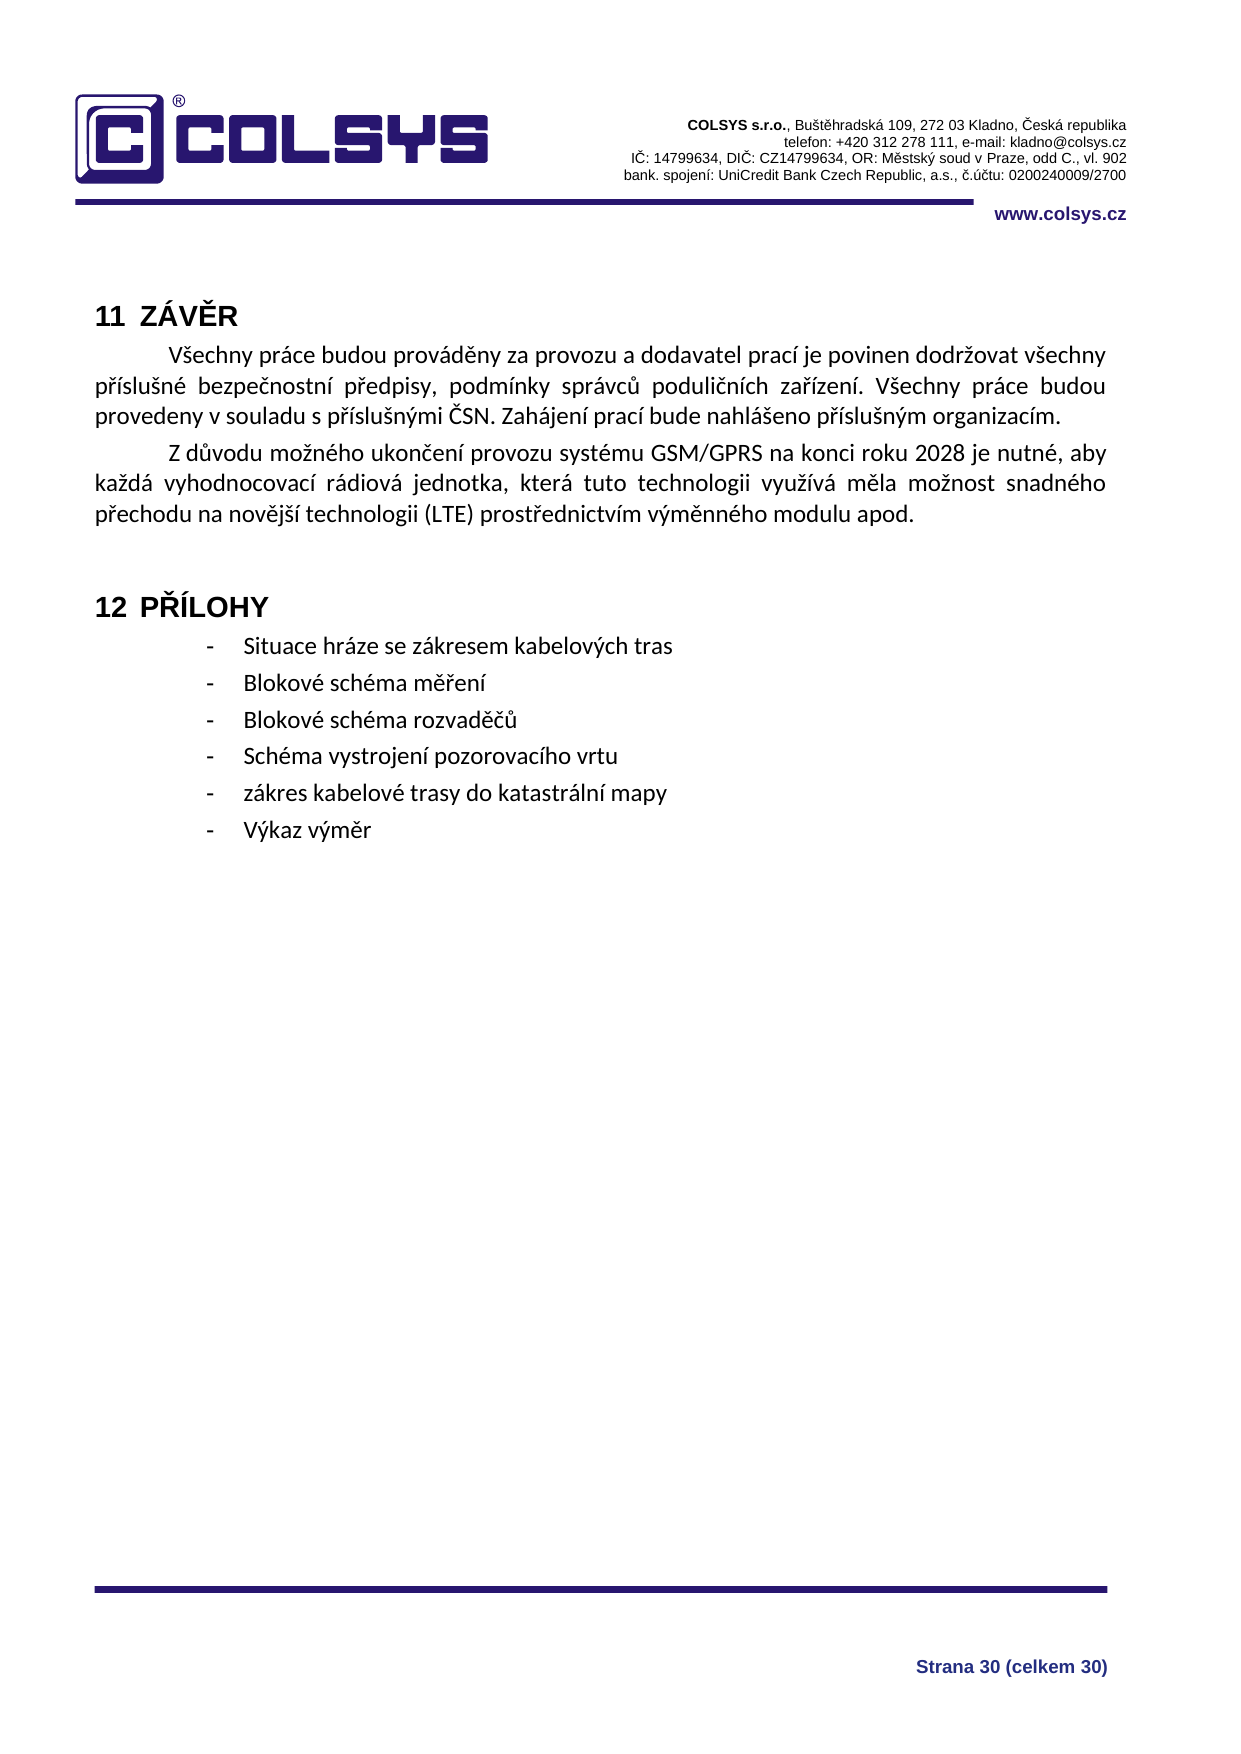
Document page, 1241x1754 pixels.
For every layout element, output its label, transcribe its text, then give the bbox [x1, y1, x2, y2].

list Blokové schéma měření [206, 667, 1107, 697]
list Situace hráze se zákresem kabelových tras [206, 630, 1107, 661]
list Výkaz výměr [206, 814, 1107, 844]
list zákres kabelové trasy do katastrální mapy [206, 777, 1107, 808]
text Přílohy [94, 590, 1107, 624]
list Schéma vystrojení pozorovacího vrtu [206, 741, 1107, 771]
text Závěr [94, 299, 1107, 333]
text Všechny práce budou prováděny za provozu a dodavatel prací je povinen dodržovat všechny příslušné bezpečnostní předpisy, podmínky správců poduličních zařízení. Všechny práce budou provedeny v souladu s příslušnými ČSN. Zahájení prací bude nahlášeno příslušným organizacím. [94, 339, 1107, 431]
text Z důvodu možného ukončení provozu systému GSM/GPRS na konci roku 2028 je nutné, aby každá vyhodnocovací rádiová jednotka, která tuto technologii využívá měla možnost snadného přechodu na novější technologii (LTE) prostřednictvím výměnného modulu apod. [94, 437, 1107, 529]
list Blokové schéma rozvaděčů [206, 704, 1107, 734]
